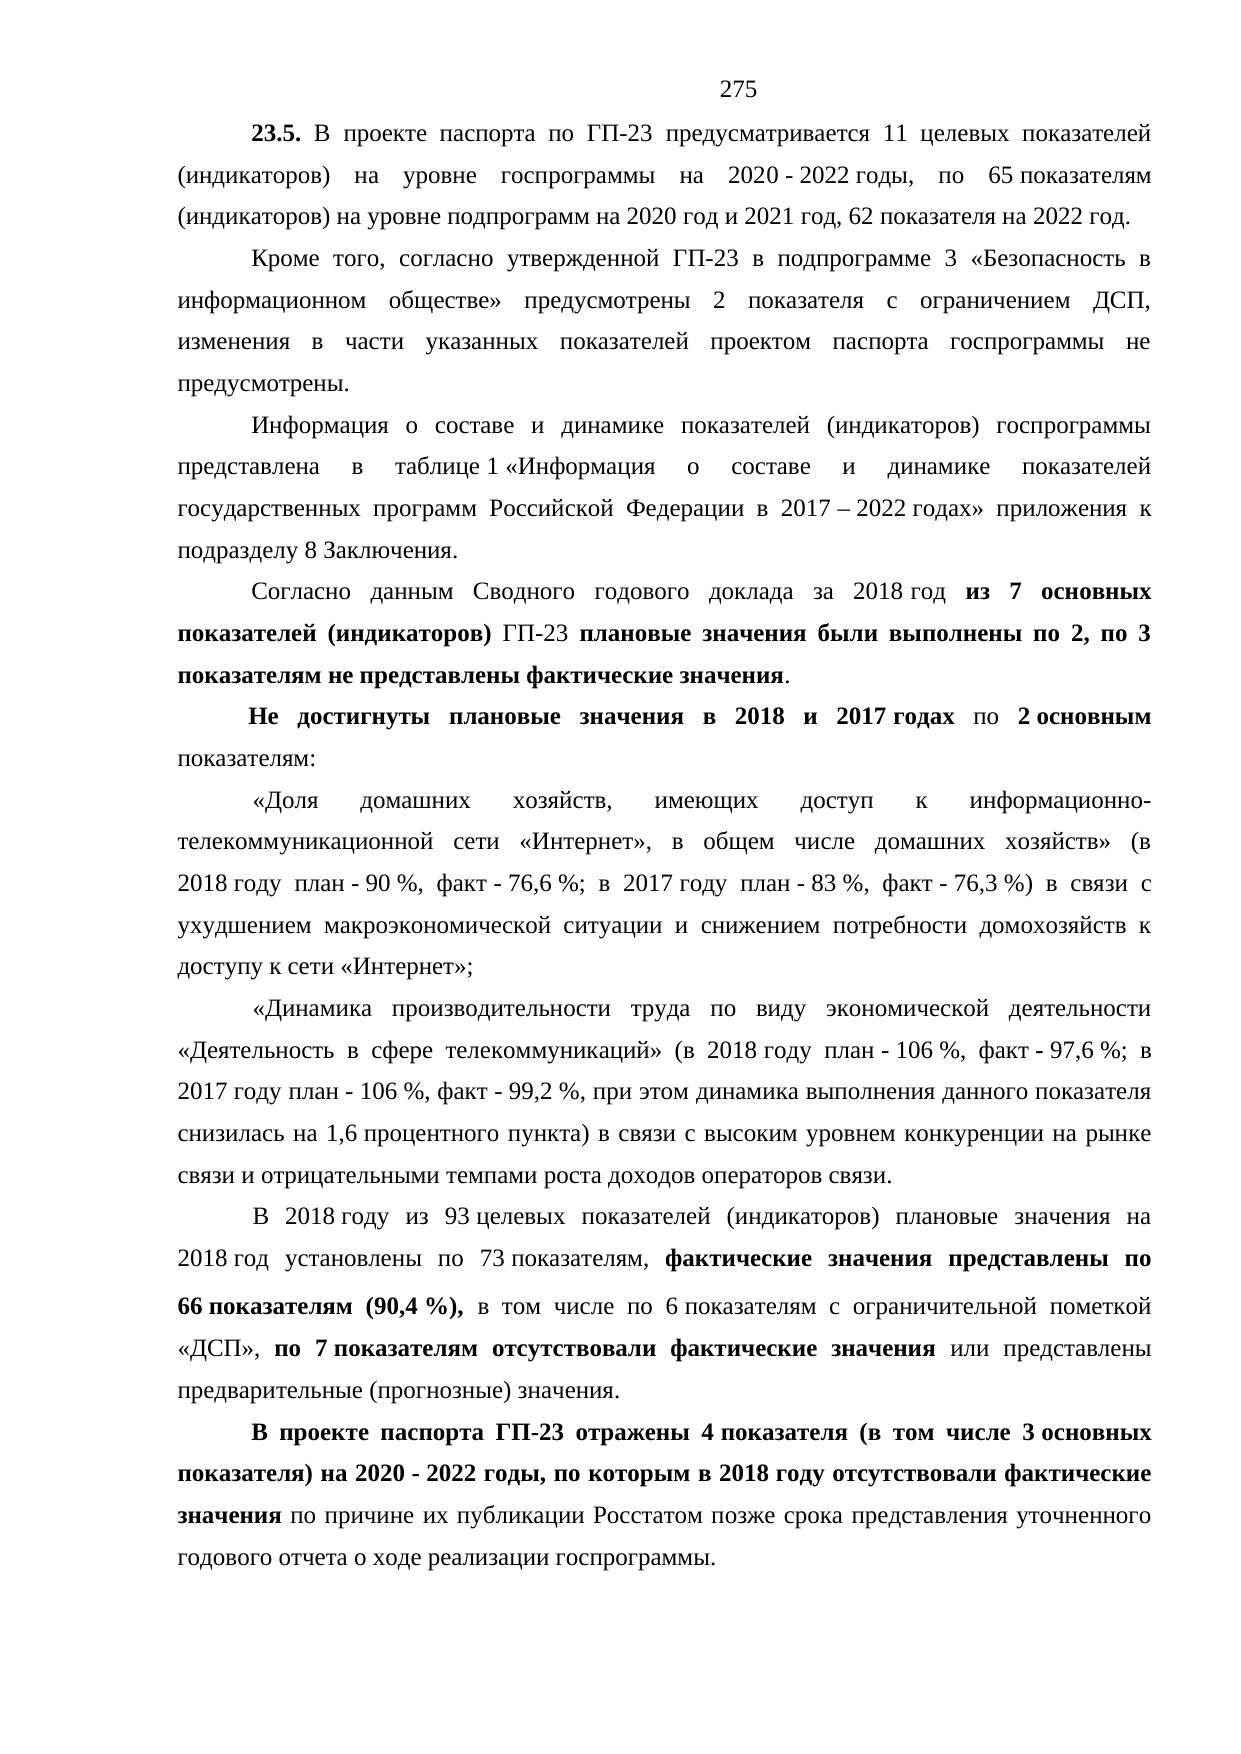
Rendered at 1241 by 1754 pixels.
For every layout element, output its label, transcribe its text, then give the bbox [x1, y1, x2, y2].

text Информация о составе и динамике показателей (индикаторов) госпрограммы представлена в таблице 1 «Информация о составе и динамике показателей государственных программ Российской Федерации в 2017 – 2022 годах» приложения к подразделу 8 Заключения. [177, 410, 1152, 563]
text «Доля домашних хозяйств, имеющих доступ к информационно-телекоммуникационной сети «Интернет», в общем числе домашних хозяйств» (в 2018 году план - 90 %, факт - 76,6 %; в 2017 году план - 83 %, факт - 76,3 %) в связи с ухудшением макроэкономической ситуации и снижением потребности домохозяйств к доступу к сети «Интернет»; [177, 785, 1152, 980]
text В 2018 году из 93 целевых показателей (индикаторов) плановые значения на 2018 год установлены по 73 показателям, фактические значения представлены по 66 показателям (90,4 %), в том числе по 6 показателям с ограничительной пометкой «ДСП», по 7 показателям отсутствовали фактические значения или представлены предварительные (прогнозные) значения. [177, 1201, 1152, 1404]
text 23.5. В проекте паспорта по ГП-23 предусматривается 11 целевых показателей (индикаторов) на уровне госпрограммы на 2020 - 2022 годы, по 65 показателям (индикаторов) на уровне подпрограмм на 2020 год и 2021 год, 62 показателя на 2022 год. [177, 118, 1152, 230]
text Не достигнуты плановые значения в 2018 и 2017 годах по 2 основным показателям: [177, 701, 1152, 772]
text Кроме того, согласно утвержденной ГП-23 в подпрограмме 3 «Безопасность в информационном обществе» предусмотрены 2 показателя с ограничением ДСП, изменения в части указанных показателей проектом паспорта госпрограммы не предусмотрены. [177, 243, 1152, 397]
text В проекте паспорта ГП-23 отражены 4 показателя (в том числе 3 основных показателя) на 2020 - 2022 годы, по которым в 2018 году отсутствовали фактические значения по причине их публикации Росстатом позже срока представления уточненного годового отчета о ходе реализации госпрограммы. [177, 1417, 1152, 1570]
text «Динамика производительности труда по виду экономической деятельности «Деятельность в сфере телекоммуникаций» (в 2018 году план - 106 %, факт - 97,6 %; в 2017 году план - 106 %, факт - 99,2 %, при этом динамика выполнения данного показателя снизилась на 1,6 процентного пункта) в связи с высоким уровнем конкуренции на рынке связи и отрицательными темпами роста доходов операторов связи. [177, 993, 1152, 1188]
text Согласно данным Сводного годового доклада за 2018 год из 7 основных показателей (индикаторов) ГП-23 плановые значения были выполнены по 2, по 3 показателям не представлены фактические значения. [177, 576, 1152, 688]
